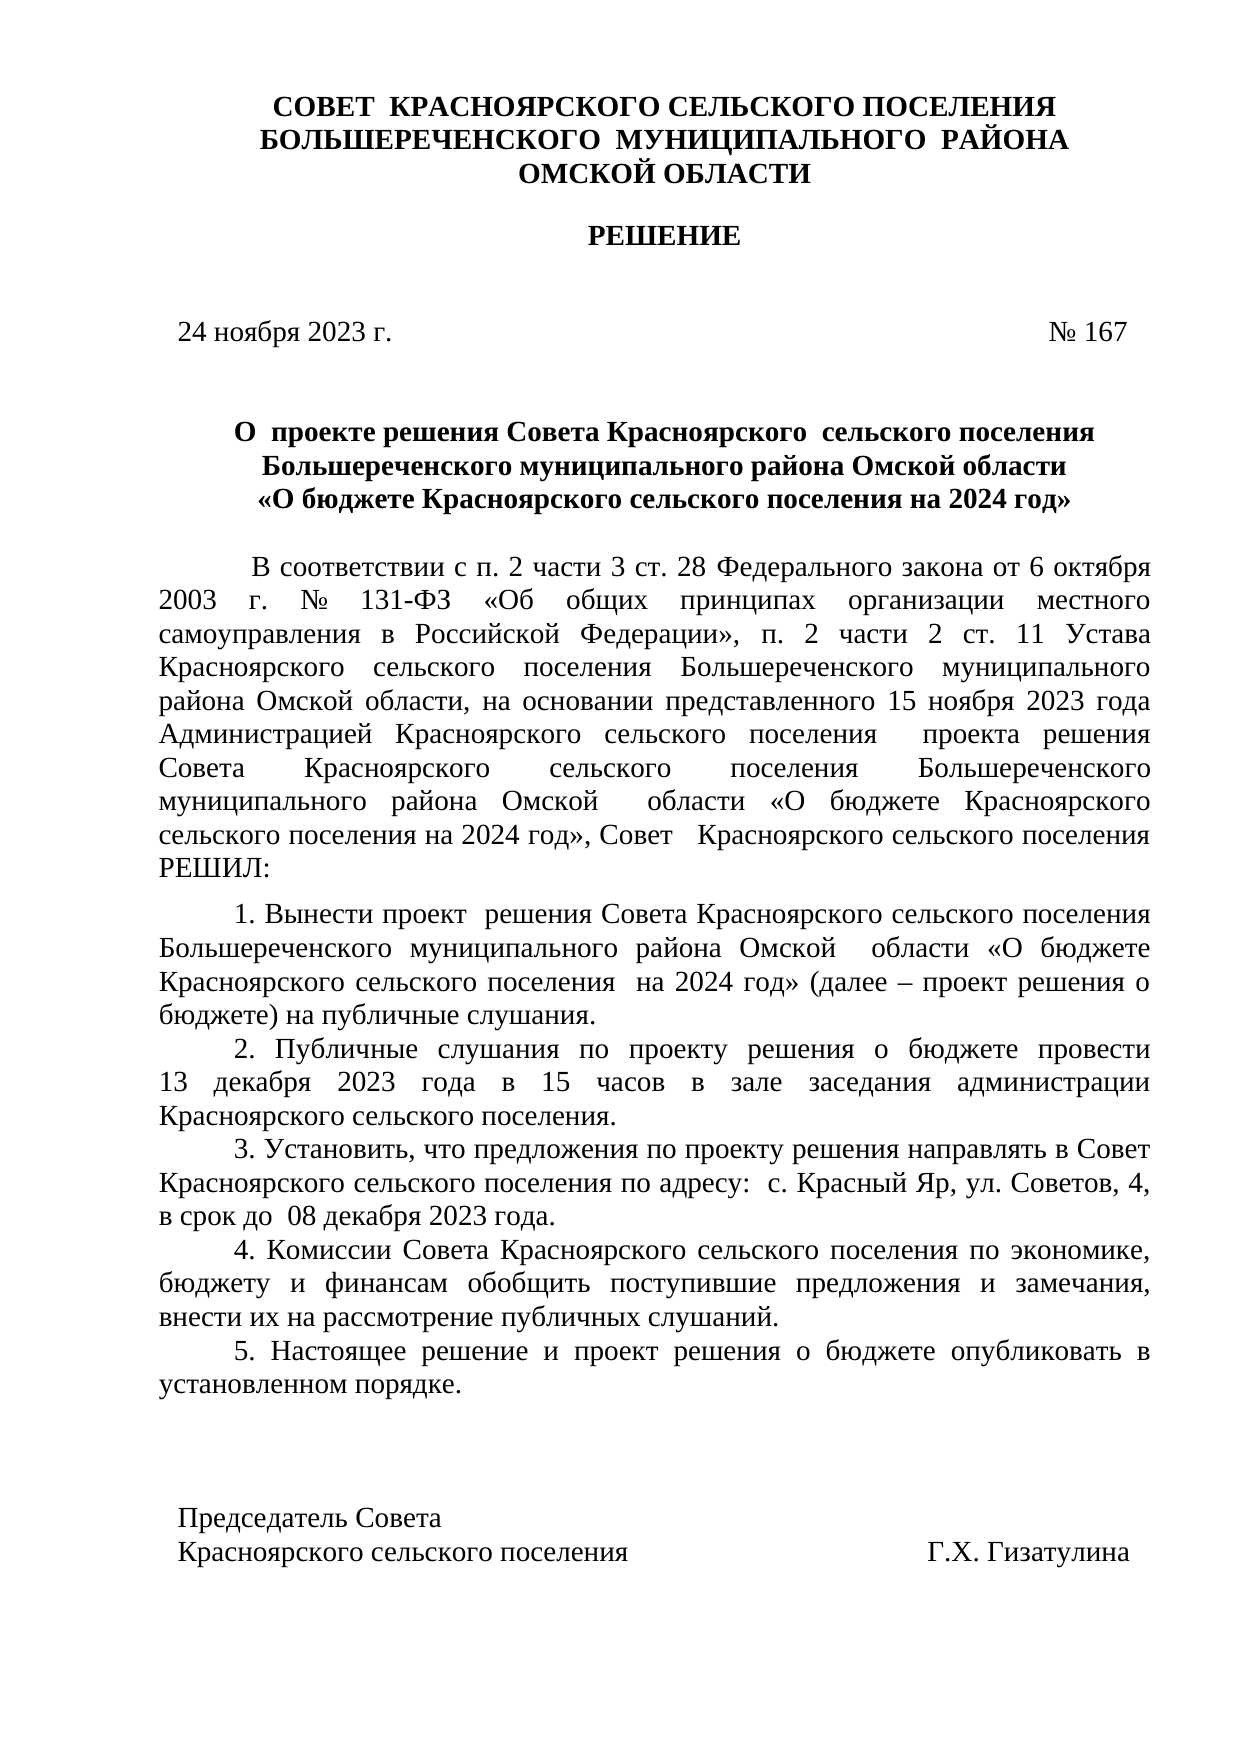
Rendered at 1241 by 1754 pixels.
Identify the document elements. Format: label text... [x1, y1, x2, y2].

text 1. Вынести проект решения Совета Красноярского сельского поселения Большереченского муниципального района Омской области «О бюджете Красноярского сельского поселения на 2024 год» (далее – проект решения о бюджете) на публичные слушания. [158, 897, 1152, 1031]
text БОЛЬШЕРЕЧЕНСКОГО МУНИЦИПАЛЬНОГО РАЙОНА [177, 122, 1152, 156]
text «О бюджете Красноярского сельского поселения на 2024 год» [177, 482, 1152, 515]
text Председатель Совета [177, 1500, 1152, 1534]
text 2. Публичные слушания по проекту решения о бюджете провести 13 декабря 2023 года в 15 часов в зале заседания администрации Красноярского сельского поселения. [158, 1031, 1152, 1131]
text 3. Установить, что предложения по проекту решения направлять в Совет Красноярского сельского поселения по адресу: с. Красный Яр, ул. Советов, 4, в срок до 08 декабря 2023 года. [158, 1131, 1152, 1232]
text 24 ноября 2023 г. № 167 [177, 314, 1152, 347]
text Красноярского сельского поселения Г.Х. Гизатулина [177, 1534, 1152, 1567]
text ОМСКОЙ ОБЛАСТИ [177, 156, 1152, 189]
text О проекте решения Совета Красноярского сельского поселения Большереченского муниципального района Омской области [177, 414, 1152, 482]
text 5. Настоящее решение и проект решения о бюджете опубликовать в установленном порядке. [158, 1333, 1152, 1400]
text В соответствии с п. 2 части 3 ст. 28 Федерального закона от 6 октября . № 131-ФЗ «Об общих принципах организации местного самоуправления в Российской Федерации», п. 2 части 2 ст. 11 Устава Красноярского сельского поселения Большереченского муниципального района Омской области, на основании представленного 15 ноября 2023 года Администрацией Красноярского сельского поселения проекта решения Совета Красноярского сельского поселения Большереченского муниципального района Омской области «О бюджете Красноярского сельского поселения на 2024 год», Совет Красноярского сельского поселения РЕШИЛ: [158, 549, 1152, 884]
text СОВЕТ КРАСНОЯРСКОГО СЕЛЬСКОГО ПОСЕЛЕНИЯ [177, 89, 1152, 122]
text РЕШЕНИЕ [177, 218, 1152, 252]
text 4. Комиссии Совета Красноярского сельского поселения по экономике, бюджету и финансам обобщить поступившие предложения и замечания, внести их на рассмотрение публичных слушаний. [158, 1232, 1152, 1333]
